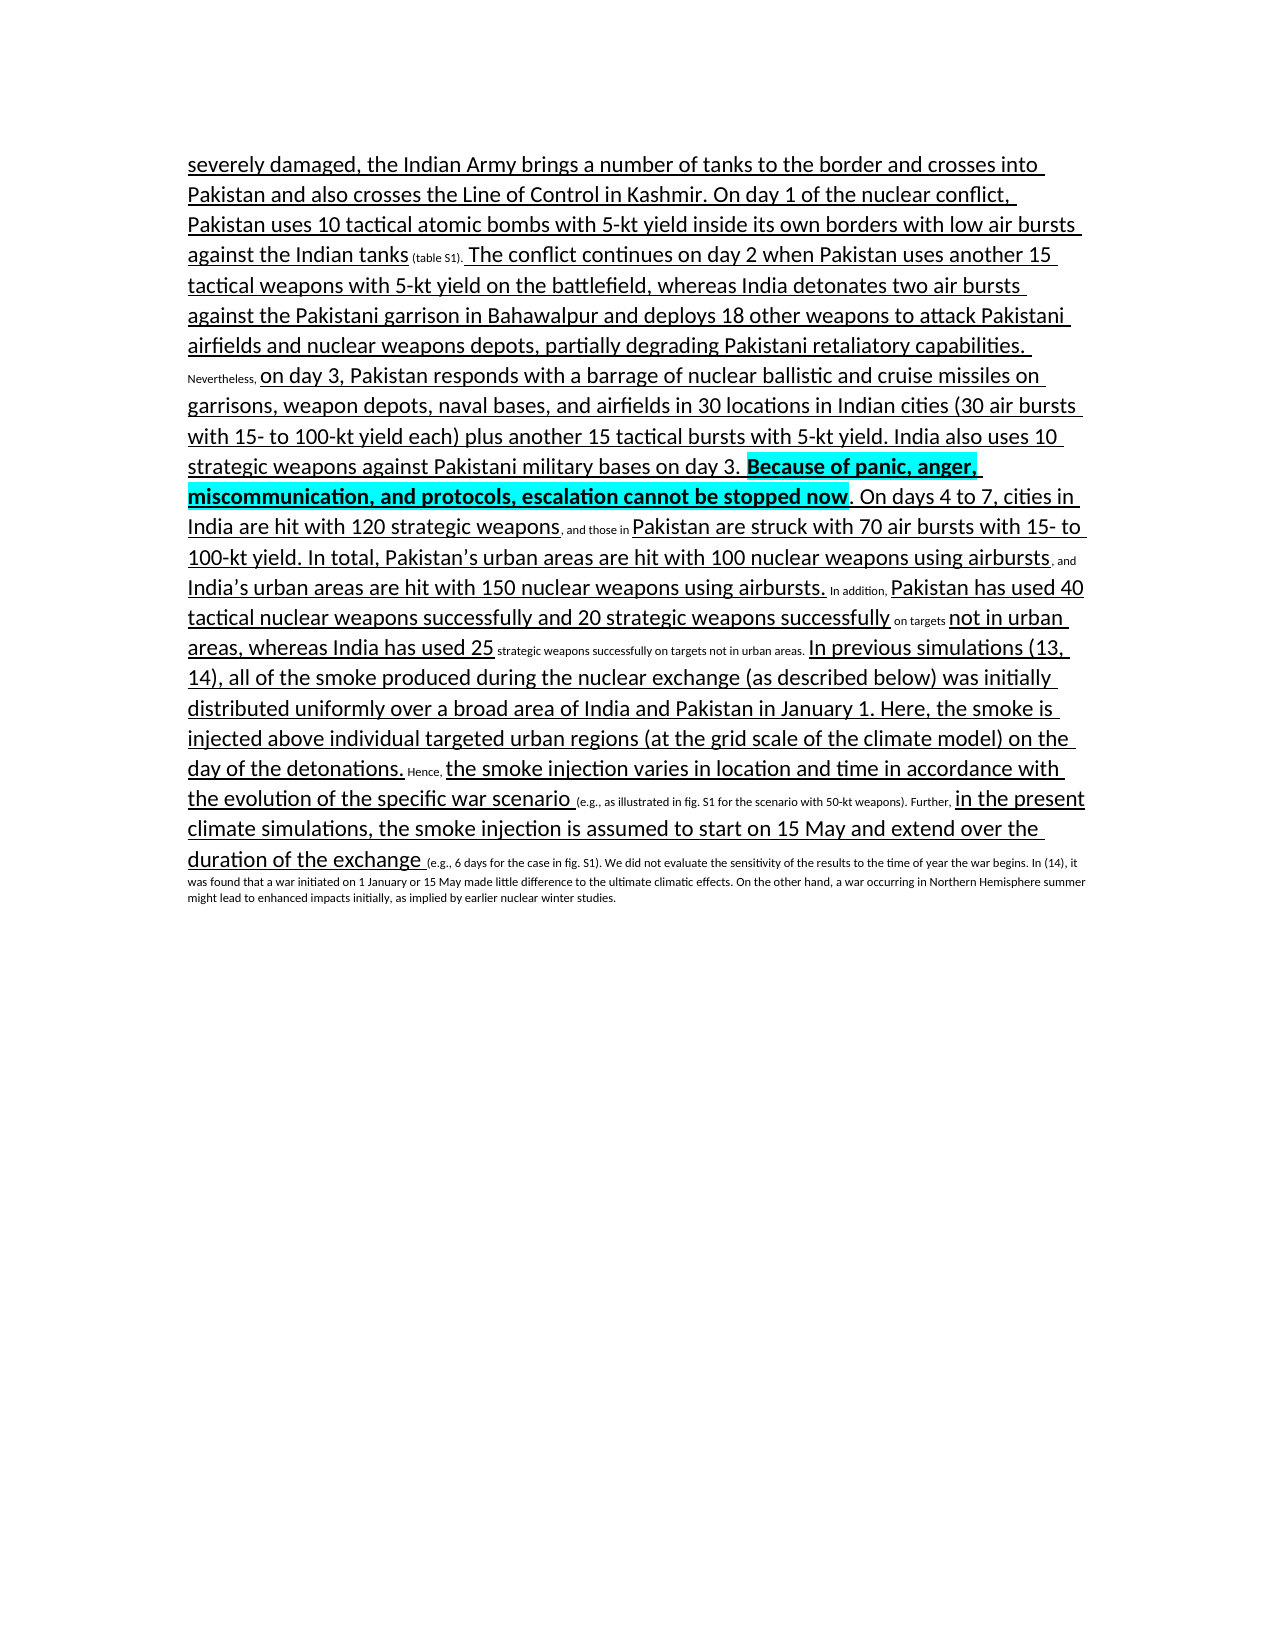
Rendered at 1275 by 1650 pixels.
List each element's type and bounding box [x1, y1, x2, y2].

text [187, 150, 1087, 906]
